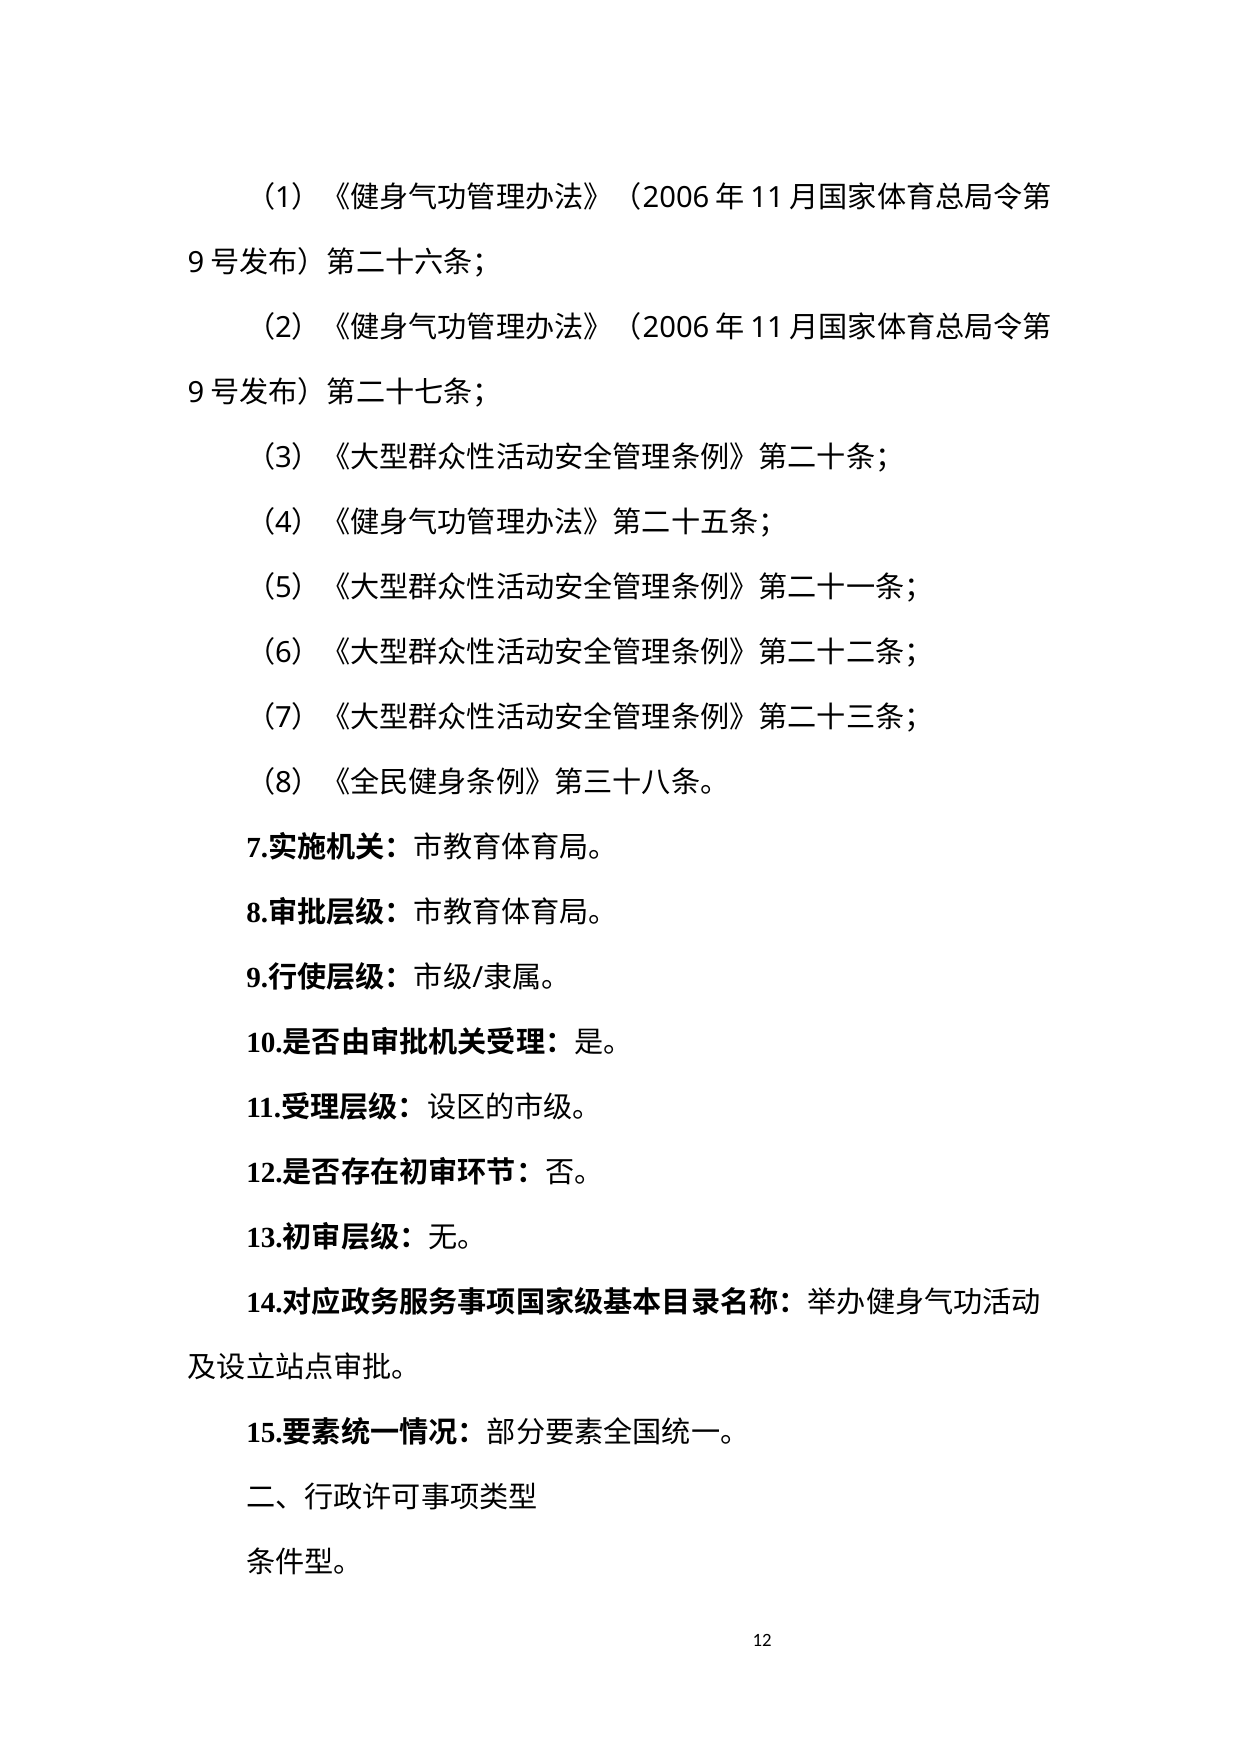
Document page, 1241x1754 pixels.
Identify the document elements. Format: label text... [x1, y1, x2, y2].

text 10.是否由审批机关受理：是。 [187, 1007, 1053, 1072]
text 12.是否存在初审环节：否。 [187, 1137, 1053, 1202]
text （1）《健身气功管理办法》（2006年11月国家体育总局令第9号发布）第二十六条； [187, 162, 1053, 292]
text （5）《大型群众性活动安全管理条例》第二十一条； [187, 552, 1053, 617]
text （4）《健身气功管理办法》第二十五条； [187, 487, 1053, 552]
text （6）《大型群众性活动安全管理条例》第二十二条； [187, 617, 1053, 682]
text （7）《大型群众性活动安全管理条例》第二十三条； [187, 682, 1053, 747]
text （2）《健身气功管理办法》（2006年11月国家体育总局令第9号发布）第二十七条； [187, 292, 1053, 422]
text 13.初审层级：无。 [187, 1202, 1053, 1267]
text 14.对应政务服务事项国家级基本目录名称：举办健身气功活动及设立站点审批。 [187, 1267, 1053, 1397]
text 二、行政许可事项类型 [187, 1462, 1053, 1527]
text 8.审批层级：市教育体育局。 [187, 877, 1053, 942]
text 条件型。 [187, 1527, 1053, 1592]
text （3）《大型群众性活动安全管理条例》第二十条； [187, 422, 1053, 487]
text （8）《全民健身条例》第三十八条。 [187, 747, 1053, 812]
text 7.实施机关：市教育体育局。 [187, 812, 1053, 877]
text 11.受理层级：设区的市级。 [187, 1072, 1053, 1137]
text 9.行使层级：市级/隶属。 [187, 942, 1053, 1007]
text 15.要素统一情况：部分要素全国统一。 [187, 1397, 1053, 1462]
